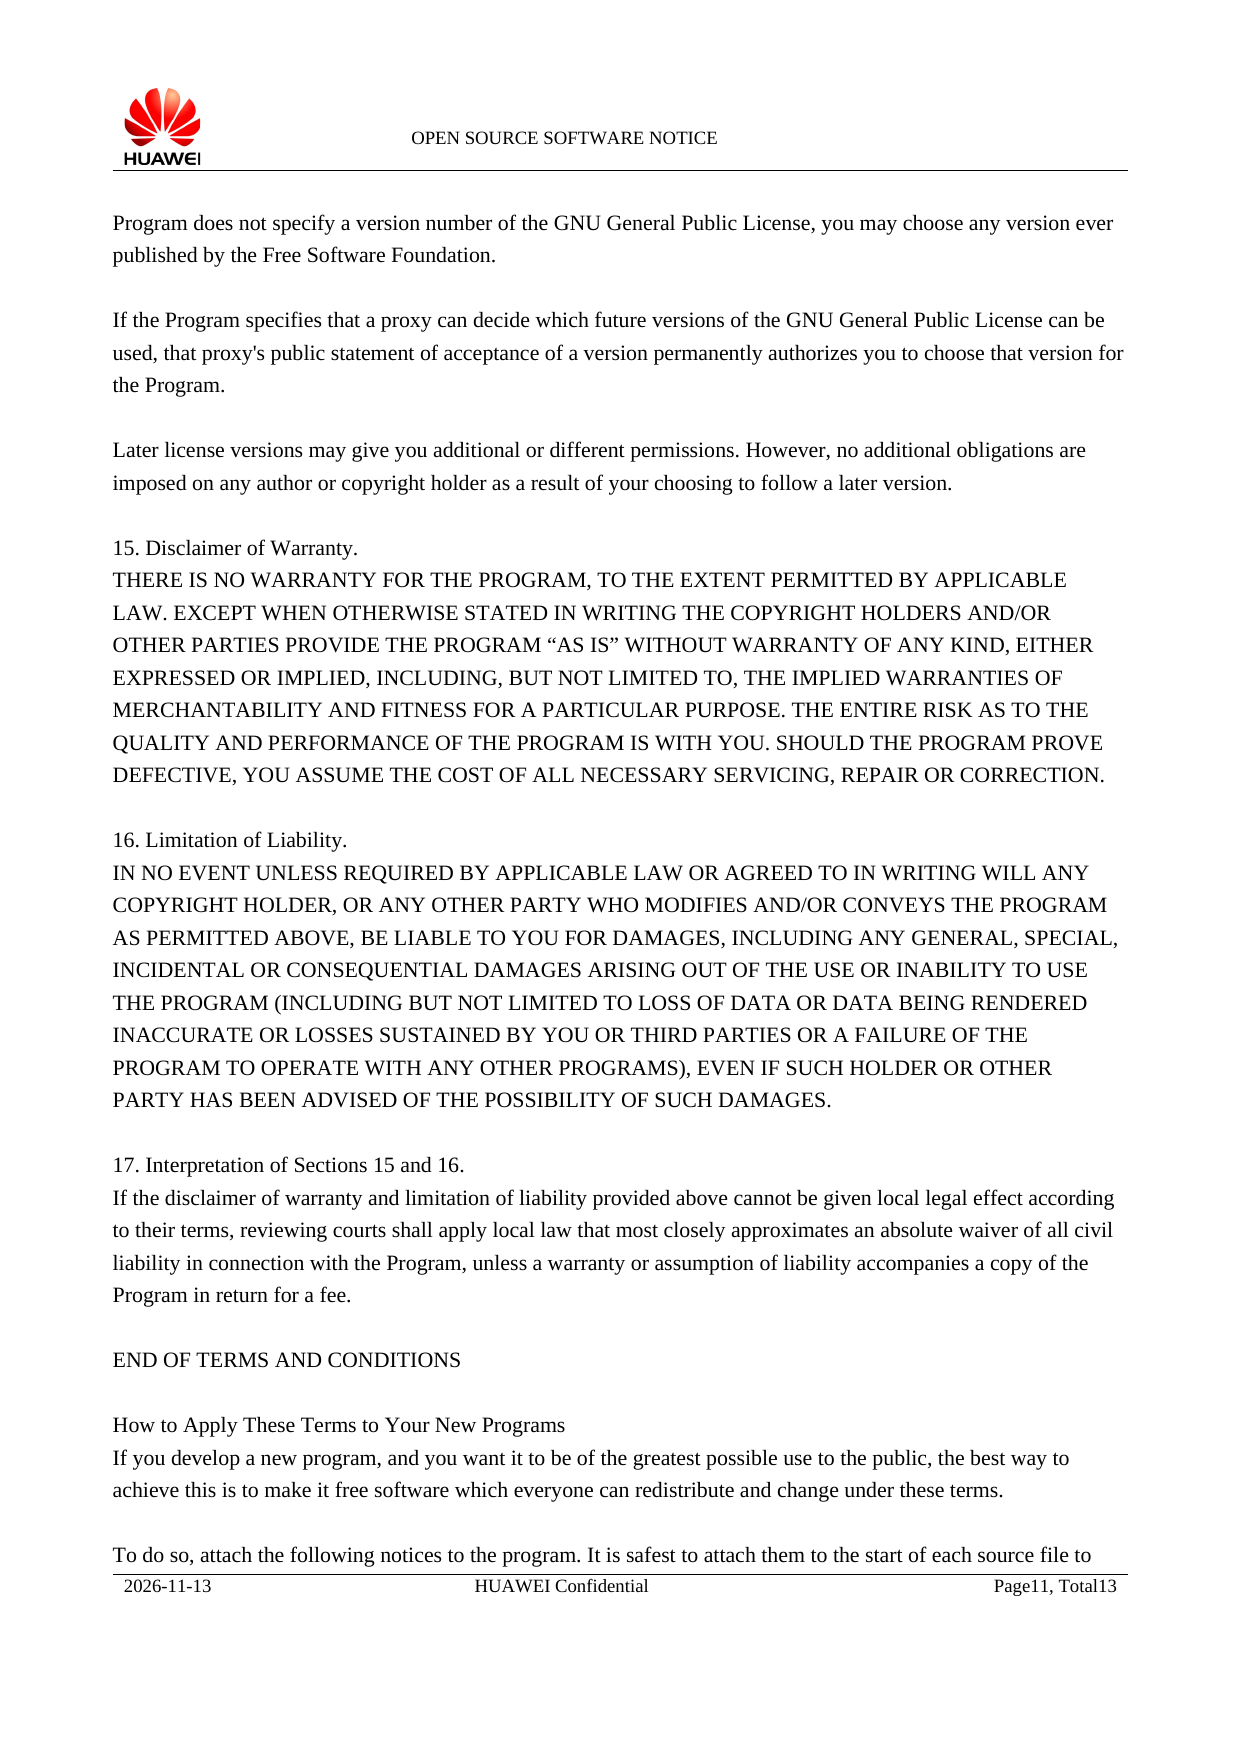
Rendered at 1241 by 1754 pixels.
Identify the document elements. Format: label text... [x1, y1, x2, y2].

picture [124, 88, 201, 165]
